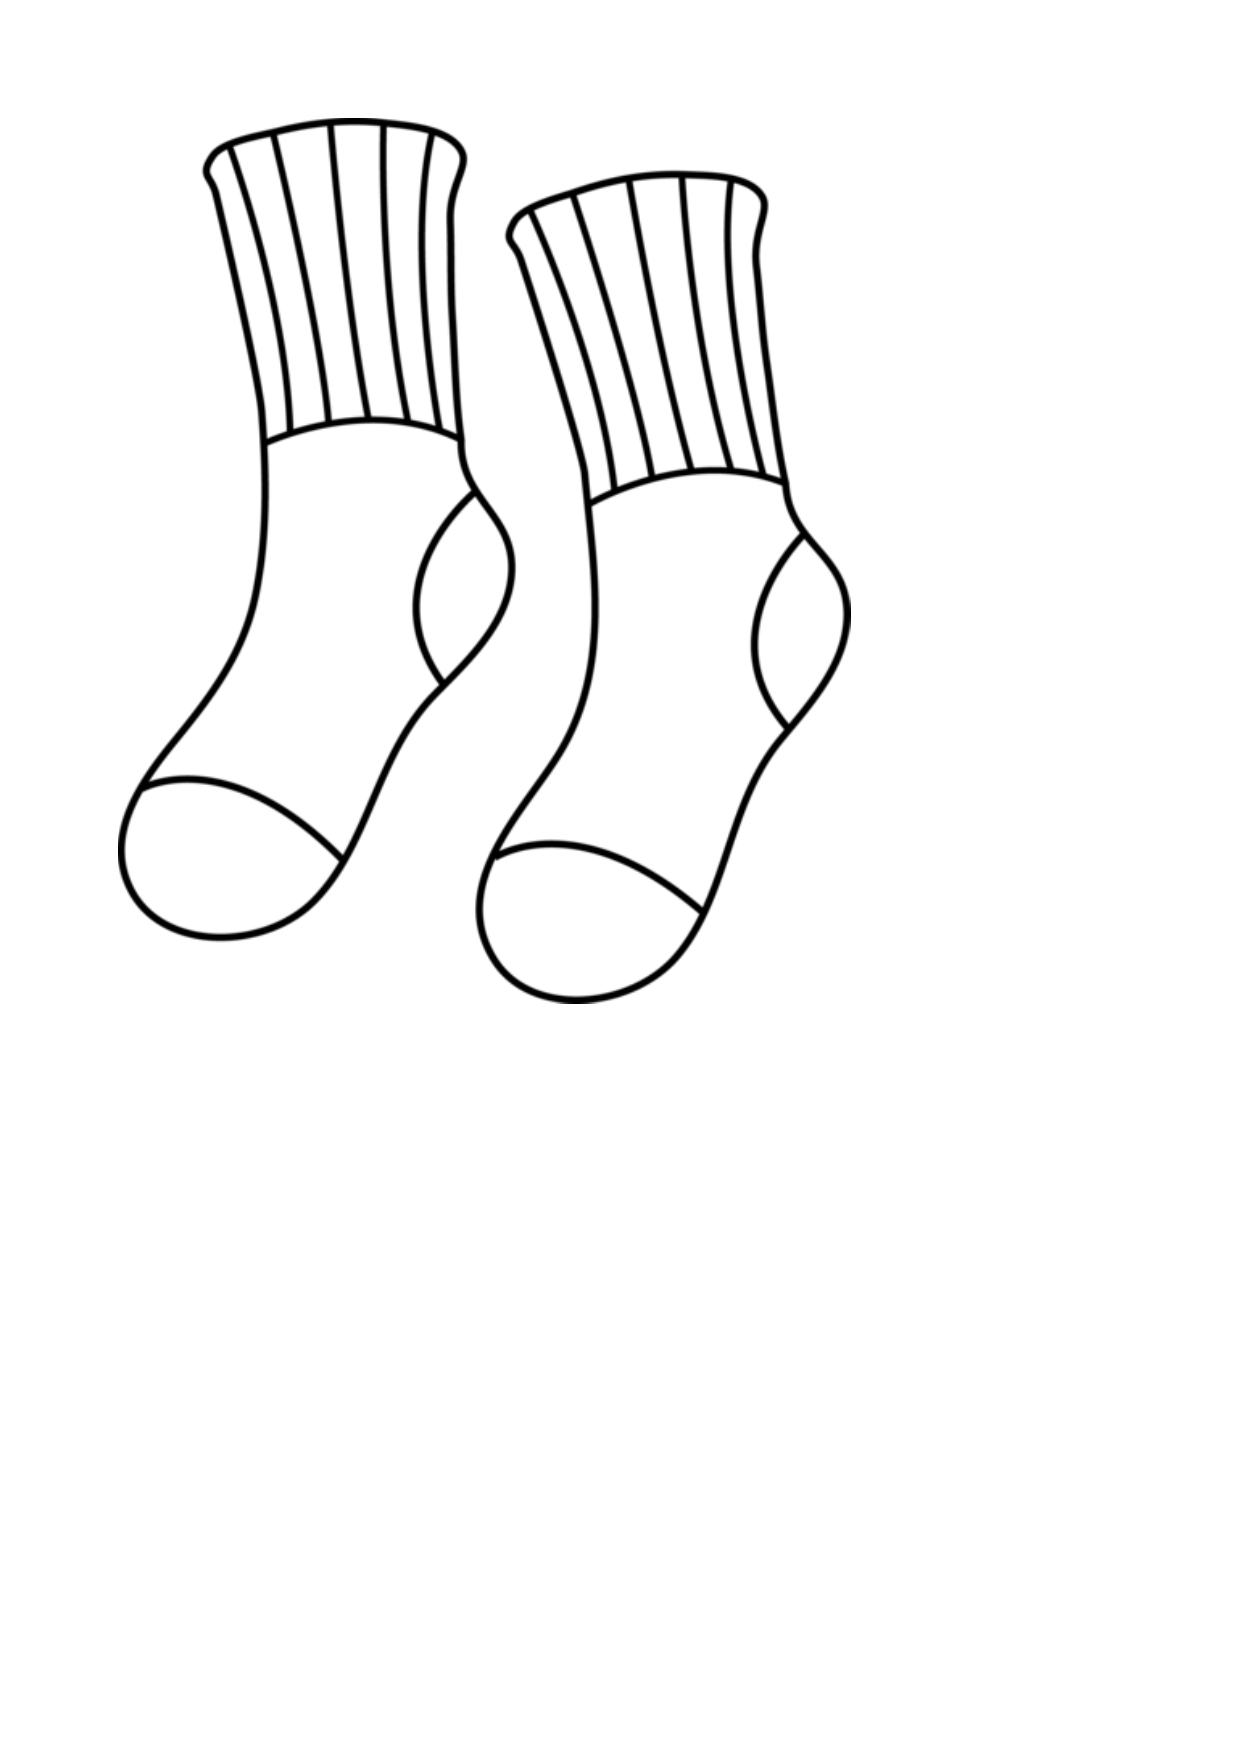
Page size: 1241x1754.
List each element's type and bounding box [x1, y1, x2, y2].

picture [118, 118, 851, 1004]
